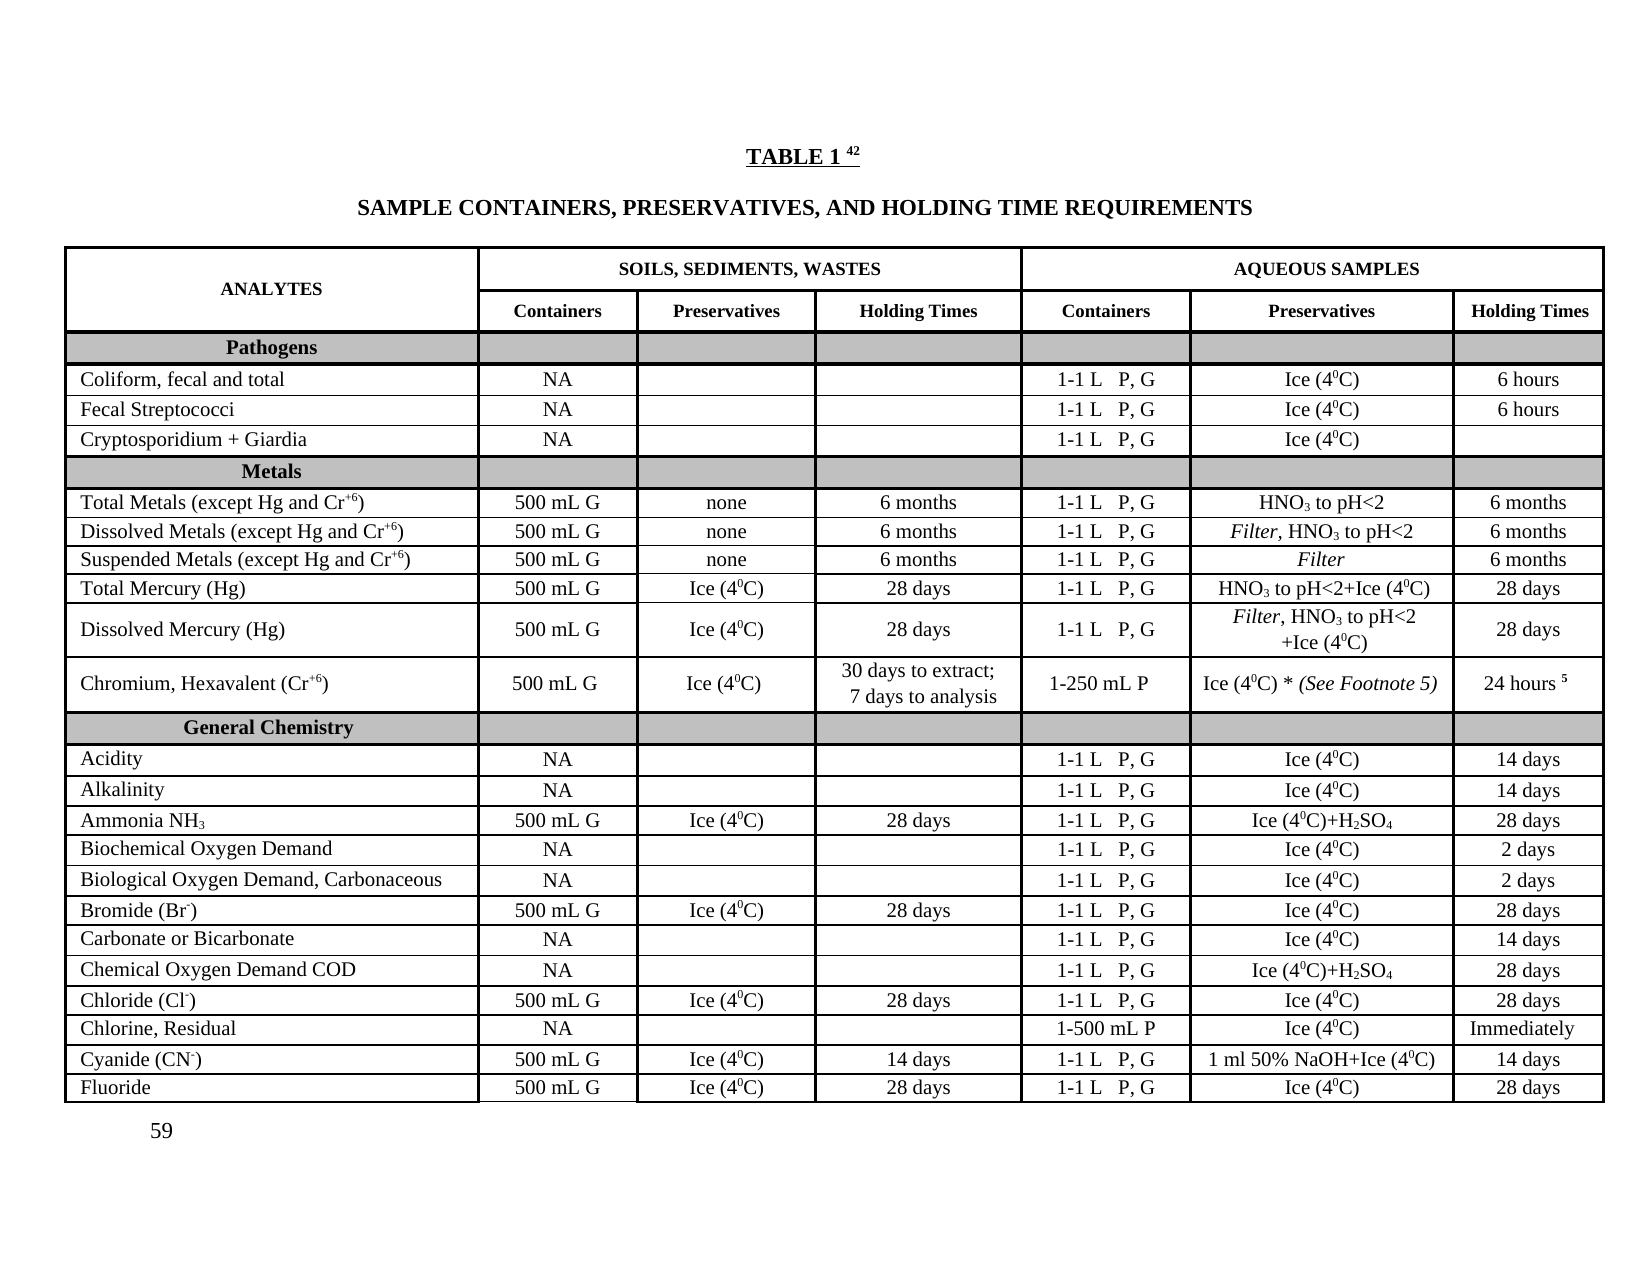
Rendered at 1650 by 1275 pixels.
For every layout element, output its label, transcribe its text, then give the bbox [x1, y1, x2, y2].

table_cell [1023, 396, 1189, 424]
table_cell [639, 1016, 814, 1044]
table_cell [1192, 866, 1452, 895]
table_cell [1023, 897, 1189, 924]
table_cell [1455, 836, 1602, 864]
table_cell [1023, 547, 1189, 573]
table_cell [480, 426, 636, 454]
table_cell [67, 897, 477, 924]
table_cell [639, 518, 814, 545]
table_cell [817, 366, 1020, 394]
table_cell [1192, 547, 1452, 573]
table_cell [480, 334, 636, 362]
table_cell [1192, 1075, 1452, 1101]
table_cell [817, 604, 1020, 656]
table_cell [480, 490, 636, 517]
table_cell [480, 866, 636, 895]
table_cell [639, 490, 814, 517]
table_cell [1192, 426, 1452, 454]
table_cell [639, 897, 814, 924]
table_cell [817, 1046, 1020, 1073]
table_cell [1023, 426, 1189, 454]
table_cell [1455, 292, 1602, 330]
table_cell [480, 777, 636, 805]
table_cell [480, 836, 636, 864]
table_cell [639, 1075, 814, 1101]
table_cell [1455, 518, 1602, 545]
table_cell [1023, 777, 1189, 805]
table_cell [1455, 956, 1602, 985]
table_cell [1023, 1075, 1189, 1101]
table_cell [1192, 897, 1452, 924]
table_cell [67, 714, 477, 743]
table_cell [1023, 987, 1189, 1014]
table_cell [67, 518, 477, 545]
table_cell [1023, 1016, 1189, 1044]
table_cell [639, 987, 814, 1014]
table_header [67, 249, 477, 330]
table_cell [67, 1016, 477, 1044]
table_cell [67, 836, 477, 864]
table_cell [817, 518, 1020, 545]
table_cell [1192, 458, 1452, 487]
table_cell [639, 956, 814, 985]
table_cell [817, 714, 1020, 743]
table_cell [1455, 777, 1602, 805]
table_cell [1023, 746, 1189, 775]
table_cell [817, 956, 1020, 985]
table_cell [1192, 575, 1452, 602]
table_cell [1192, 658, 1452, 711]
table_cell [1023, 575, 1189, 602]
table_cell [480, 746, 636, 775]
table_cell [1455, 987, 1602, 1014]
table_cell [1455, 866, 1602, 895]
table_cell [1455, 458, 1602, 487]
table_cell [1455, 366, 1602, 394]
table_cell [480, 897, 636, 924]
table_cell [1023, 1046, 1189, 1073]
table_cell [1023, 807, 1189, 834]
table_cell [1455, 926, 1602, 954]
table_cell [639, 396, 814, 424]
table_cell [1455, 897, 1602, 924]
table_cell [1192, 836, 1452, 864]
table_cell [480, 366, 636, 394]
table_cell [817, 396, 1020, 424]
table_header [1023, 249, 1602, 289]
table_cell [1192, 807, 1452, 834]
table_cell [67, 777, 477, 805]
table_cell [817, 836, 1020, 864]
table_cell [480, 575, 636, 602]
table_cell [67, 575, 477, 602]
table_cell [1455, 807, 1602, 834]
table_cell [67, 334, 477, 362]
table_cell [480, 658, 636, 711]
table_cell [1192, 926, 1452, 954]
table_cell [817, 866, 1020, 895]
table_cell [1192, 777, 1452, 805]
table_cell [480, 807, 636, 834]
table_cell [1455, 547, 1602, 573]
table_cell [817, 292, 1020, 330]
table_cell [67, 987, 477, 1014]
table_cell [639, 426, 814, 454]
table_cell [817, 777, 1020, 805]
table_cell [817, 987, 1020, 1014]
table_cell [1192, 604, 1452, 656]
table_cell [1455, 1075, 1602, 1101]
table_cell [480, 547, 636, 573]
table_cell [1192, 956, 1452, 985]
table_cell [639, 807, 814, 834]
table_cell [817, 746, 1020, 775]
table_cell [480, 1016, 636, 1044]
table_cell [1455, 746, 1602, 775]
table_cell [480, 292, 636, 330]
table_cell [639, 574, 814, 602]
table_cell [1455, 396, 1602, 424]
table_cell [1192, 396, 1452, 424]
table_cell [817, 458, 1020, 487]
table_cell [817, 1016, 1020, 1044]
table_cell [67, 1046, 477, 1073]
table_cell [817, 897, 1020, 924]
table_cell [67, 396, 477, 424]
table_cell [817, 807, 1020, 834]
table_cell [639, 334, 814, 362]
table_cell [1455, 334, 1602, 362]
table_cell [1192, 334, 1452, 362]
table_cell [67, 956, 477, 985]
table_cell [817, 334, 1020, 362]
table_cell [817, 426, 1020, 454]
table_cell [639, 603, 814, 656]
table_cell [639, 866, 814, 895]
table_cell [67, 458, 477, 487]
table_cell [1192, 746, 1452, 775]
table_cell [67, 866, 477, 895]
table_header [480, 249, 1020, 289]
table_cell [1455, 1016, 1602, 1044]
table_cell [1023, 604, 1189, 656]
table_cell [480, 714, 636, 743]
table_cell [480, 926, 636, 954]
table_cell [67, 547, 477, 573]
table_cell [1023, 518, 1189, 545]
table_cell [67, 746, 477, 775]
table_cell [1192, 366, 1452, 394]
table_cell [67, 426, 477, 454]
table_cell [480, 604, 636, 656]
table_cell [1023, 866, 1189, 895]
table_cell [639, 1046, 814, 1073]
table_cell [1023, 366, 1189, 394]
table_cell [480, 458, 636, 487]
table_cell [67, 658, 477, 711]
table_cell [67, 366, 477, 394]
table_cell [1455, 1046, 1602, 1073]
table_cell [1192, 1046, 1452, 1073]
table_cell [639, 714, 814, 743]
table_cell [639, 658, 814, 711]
subtitle TABLE 1 42 [238, 143, 1367, 169]
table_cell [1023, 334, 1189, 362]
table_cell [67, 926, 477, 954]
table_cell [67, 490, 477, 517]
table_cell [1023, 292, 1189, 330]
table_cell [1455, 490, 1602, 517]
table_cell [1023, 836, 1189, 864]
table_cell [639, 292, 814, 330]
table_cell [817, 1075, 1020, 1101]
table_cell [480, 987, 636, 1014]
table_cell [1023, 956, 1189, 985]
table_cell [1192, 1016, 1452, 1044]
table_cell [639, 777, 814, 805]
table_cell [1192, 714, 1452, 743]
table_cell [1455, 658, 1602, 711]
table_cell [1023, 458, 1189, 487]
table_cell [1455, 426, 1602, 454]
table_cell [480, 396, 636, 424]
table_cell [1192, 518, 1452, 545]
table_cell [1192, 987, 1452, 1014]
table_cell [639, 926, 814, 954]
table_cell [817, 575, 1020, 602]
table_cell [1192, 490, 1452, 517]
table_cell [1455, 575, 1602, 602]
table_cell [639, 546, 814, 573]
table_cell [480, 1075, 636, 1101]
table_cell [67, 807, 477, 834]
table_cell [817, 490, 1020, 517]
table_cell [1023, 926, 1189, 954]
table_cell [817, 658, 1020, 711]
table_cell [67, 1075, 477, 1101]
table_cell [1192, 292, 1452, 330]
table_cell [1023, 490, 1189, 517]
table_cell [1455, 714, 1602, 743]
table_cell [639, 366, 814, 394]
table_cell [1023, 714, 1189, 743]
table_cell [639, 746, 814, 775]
text SAMPLE CONTAINERS, PRESERVATIVES, AND HOLDING TIME REQUIREMENTS [150, 194, 1253, 220]
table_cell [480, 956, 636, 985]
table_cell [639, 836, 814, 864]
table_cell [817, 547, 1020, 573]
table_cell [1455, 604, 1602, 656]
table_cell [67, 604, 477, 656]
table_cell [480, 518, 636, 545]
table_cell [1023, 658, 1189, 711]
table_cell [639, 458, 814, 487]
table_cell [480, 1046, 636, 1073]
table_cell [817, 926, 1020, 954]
